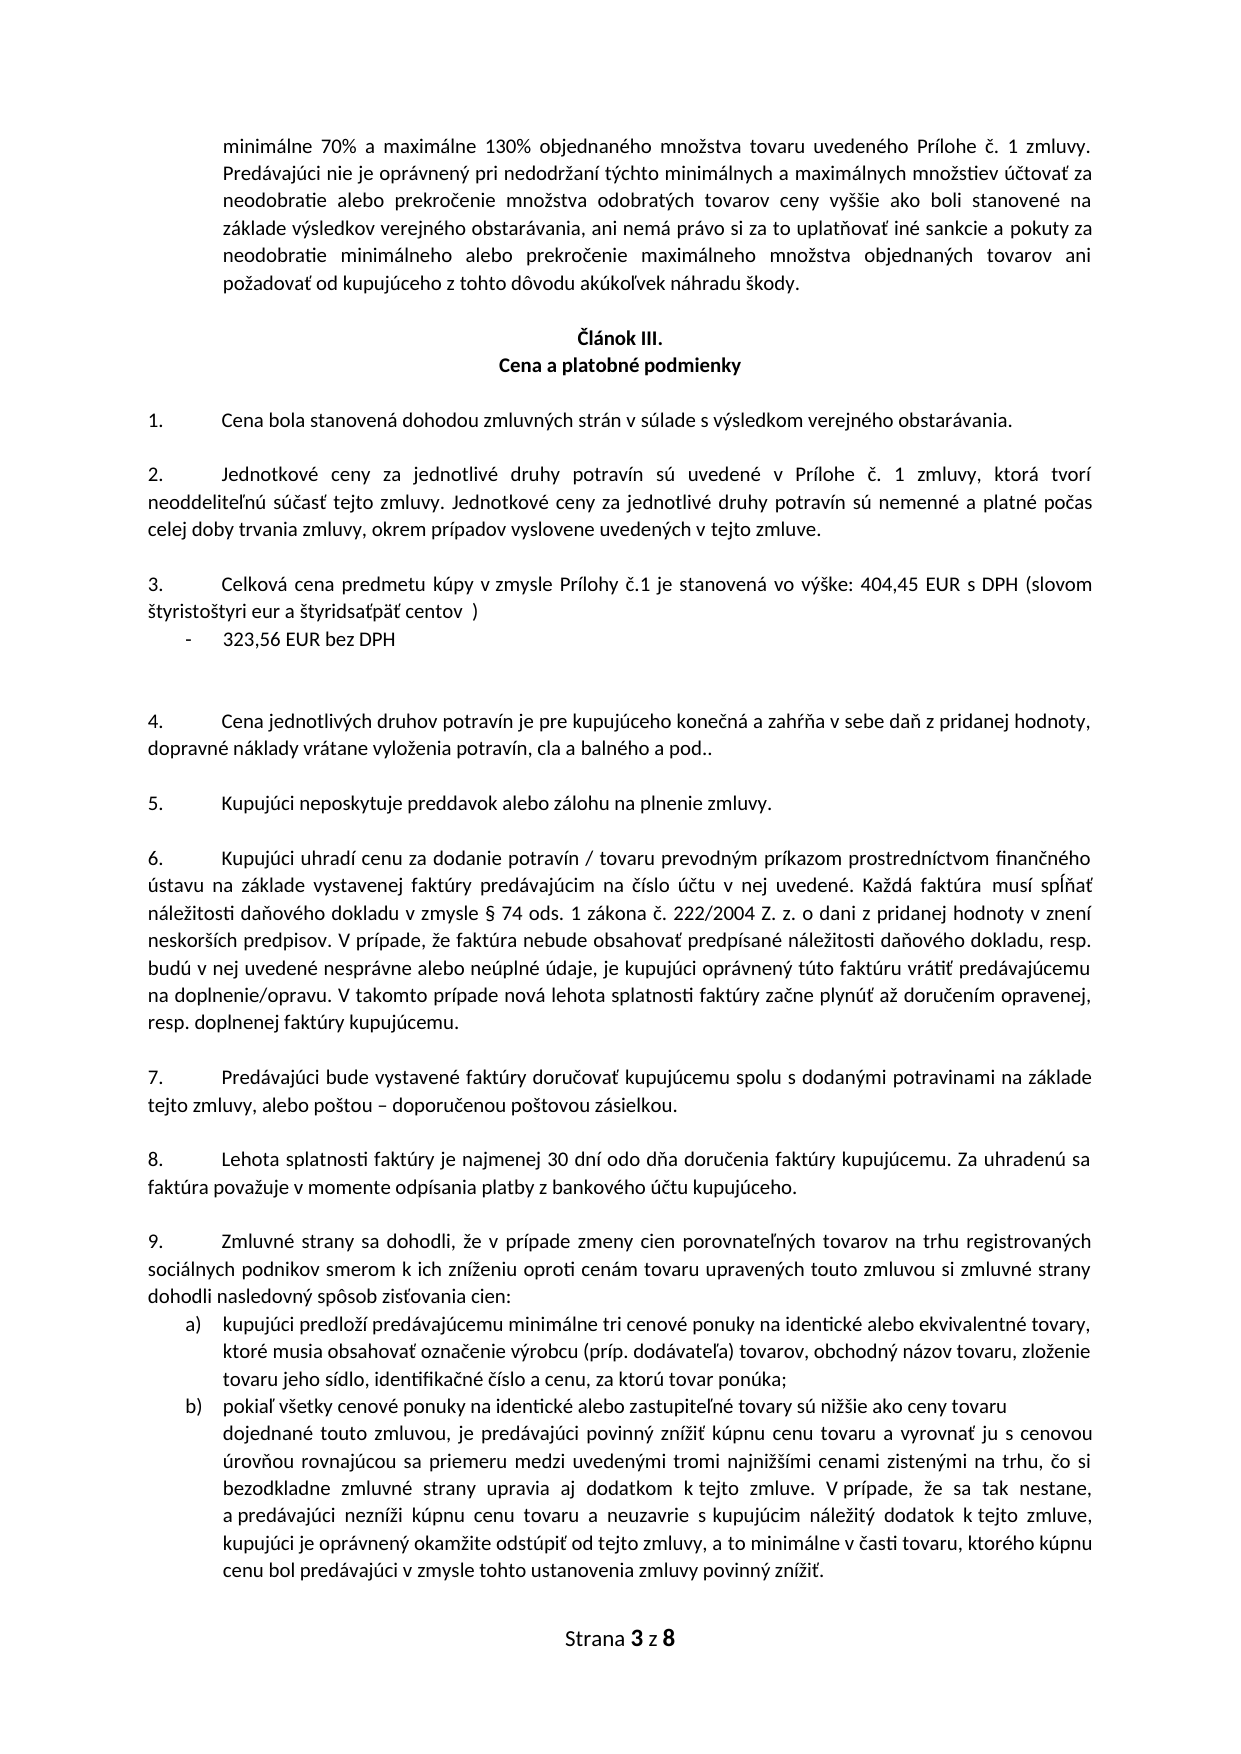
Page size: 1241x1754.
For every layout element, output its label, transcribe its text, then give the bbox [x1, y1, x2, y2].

list 323,56 EUR bez DPH [185, 626, 1093, 651]
list Jednotkové ceny za jednotlivé druhy potravín sú uvedené v Prílohe č. 1 zmluvy, ktorá tvorí neoddeliteľnú súčasť tejto zmluvy. Jednotkové ceny za jednotlivé druhy potravín sú nemenné a platné počas celej doby trvania zmluvy, okrem prípadov vyslovene uvedených v tejto zmluve. [148, 462, 1093, 542]
list Lehota splatnosti faktúry je najmenej 30 dní odo dňa doručenia faktúry kupujúcemu. Za uhradenú sa faktúra považuje v momente odpísania platby z bankového účtu kupujúceho. [148, 1147, 1093, 1199]
list dojednané touto zmluvou, je predávajúci povinný znížiť kúpnu cenu tovaru a vyrovnať ju s cenovou úrovňou rovnajúcou sa priemeru medzi uvedenými tromi najnižšími cenami zistenými na trhu, čo si bezodkladne zmluvné strany upravia aj dodatkom k tejto zmluve. V prípade, že sa tak nestane, a predávajúci nezníži kúpnu cenu tovaru a neuzavrie s kupujúcim náležitý dodatok k tejto zmluve, kupujúci je oprávnený okamžite odstúpiť od tejto zmluvy, a to minimálne v časti tovaru, ktorého kúpnu cenu bol predávajúci v zmysle tohto ustanovenia zmluvy povinný znížiť. [223, 1421, 1093, 1583]
list Cena a platobné podmienky [148, 352, 1093, 377]
list Predávajúci bude vystavené faktúry doručovať kupujúcemu spolu s dodanými potravinami na základe tejto zmluvy, alebo poštou – doporučenou poštovou zásielkou. [148, 1064, 1093, 1117]
list Kupujúci uhradí cenu za dodanie potravín / tovaru prevodným príkazom prostredníctvom finančného ústavu na základe vystavenej faktúry predávajúcim na číslo účtu v nej uvedené. Každá faktúra musí spĺňať náležitosti daňového dokladu v zmysle § 74 ods. 1 zákona č. 222/2004 Z. z. o dani z pridanej hodnoty v znení neskorších predpisov. V prípade, že faktúra nebude obsahovať predpísané náležitosti daňového dokladu, resp. budú v nej uvedené nesprávne alebo neúplné údaje, je kupujúci oprávnený túto faktúru vrátiť predávajúcemu na doplnenie/opravu. V takomto prípade nová lehota splatnosti faktúry začne plynúť až doručením opravenej, resp. doplnenej faktúry kupujúcemu. [148, 845, 1093, 1035]
list Cena bola stanovená dohodou zmluvných strán v súlade s výsledkom verejného obstarávania. [148, 407, 1093, 432]
list Zmluvné strany sa dohodli, že v prípade zmeny cien porovnateľných tovarov na trhu registrovaných sociálnych podnikov smerom k ich zníženiu oproti cenám tovaru upravených touto zmluvou si zmluvné strany dohodli nasledovný spôsob zisťovania cien: [148, 1229, 1093, 1309]
list Cena jednotlivých druhov potravín je pre kupujúceho konečná a zahŕňa v sebe daň z pridanej hodnoty, dopravné náklady vrátane vyloženia potravín, cla a balného a pod.. [148, 708, 1093, 761]
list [185, 133, 1093, 295]
list Článok III. [148, 325, 1093, 350]
list pokiaľ všetky cenové ponuky na identické alebo zastupiteľné tovary sú nižšie ako ceny tovaru [185, 1393, 1093, 1418]
list kupujúci predloží predávajúcemu minimálne tri cenové ponuky na identické alebo ekvivalentné tovary, ktoré musia obsahovať označenie výrobcu (príp. dodávateľa) tovarov, obchodný názov tovaru, zloženie tovaru jeho sídlo, identifikačné číslo a cenu, za ktorú tovar ponúka; [185, 1311, 1093, 1391]
list Kupujúci neposkytuje preddavok alebo zálohu na plnenie zmluvy. [148, 790, 1093, 816]
list Celková cena predmetu kúpy v zmysle Prílohy č.1 je stanovená vo výške: 404,45 EUR s DPH (slovom štyristoštyri eur a štyridsaťpäť centov ) [148, 571, 1093, 624]
